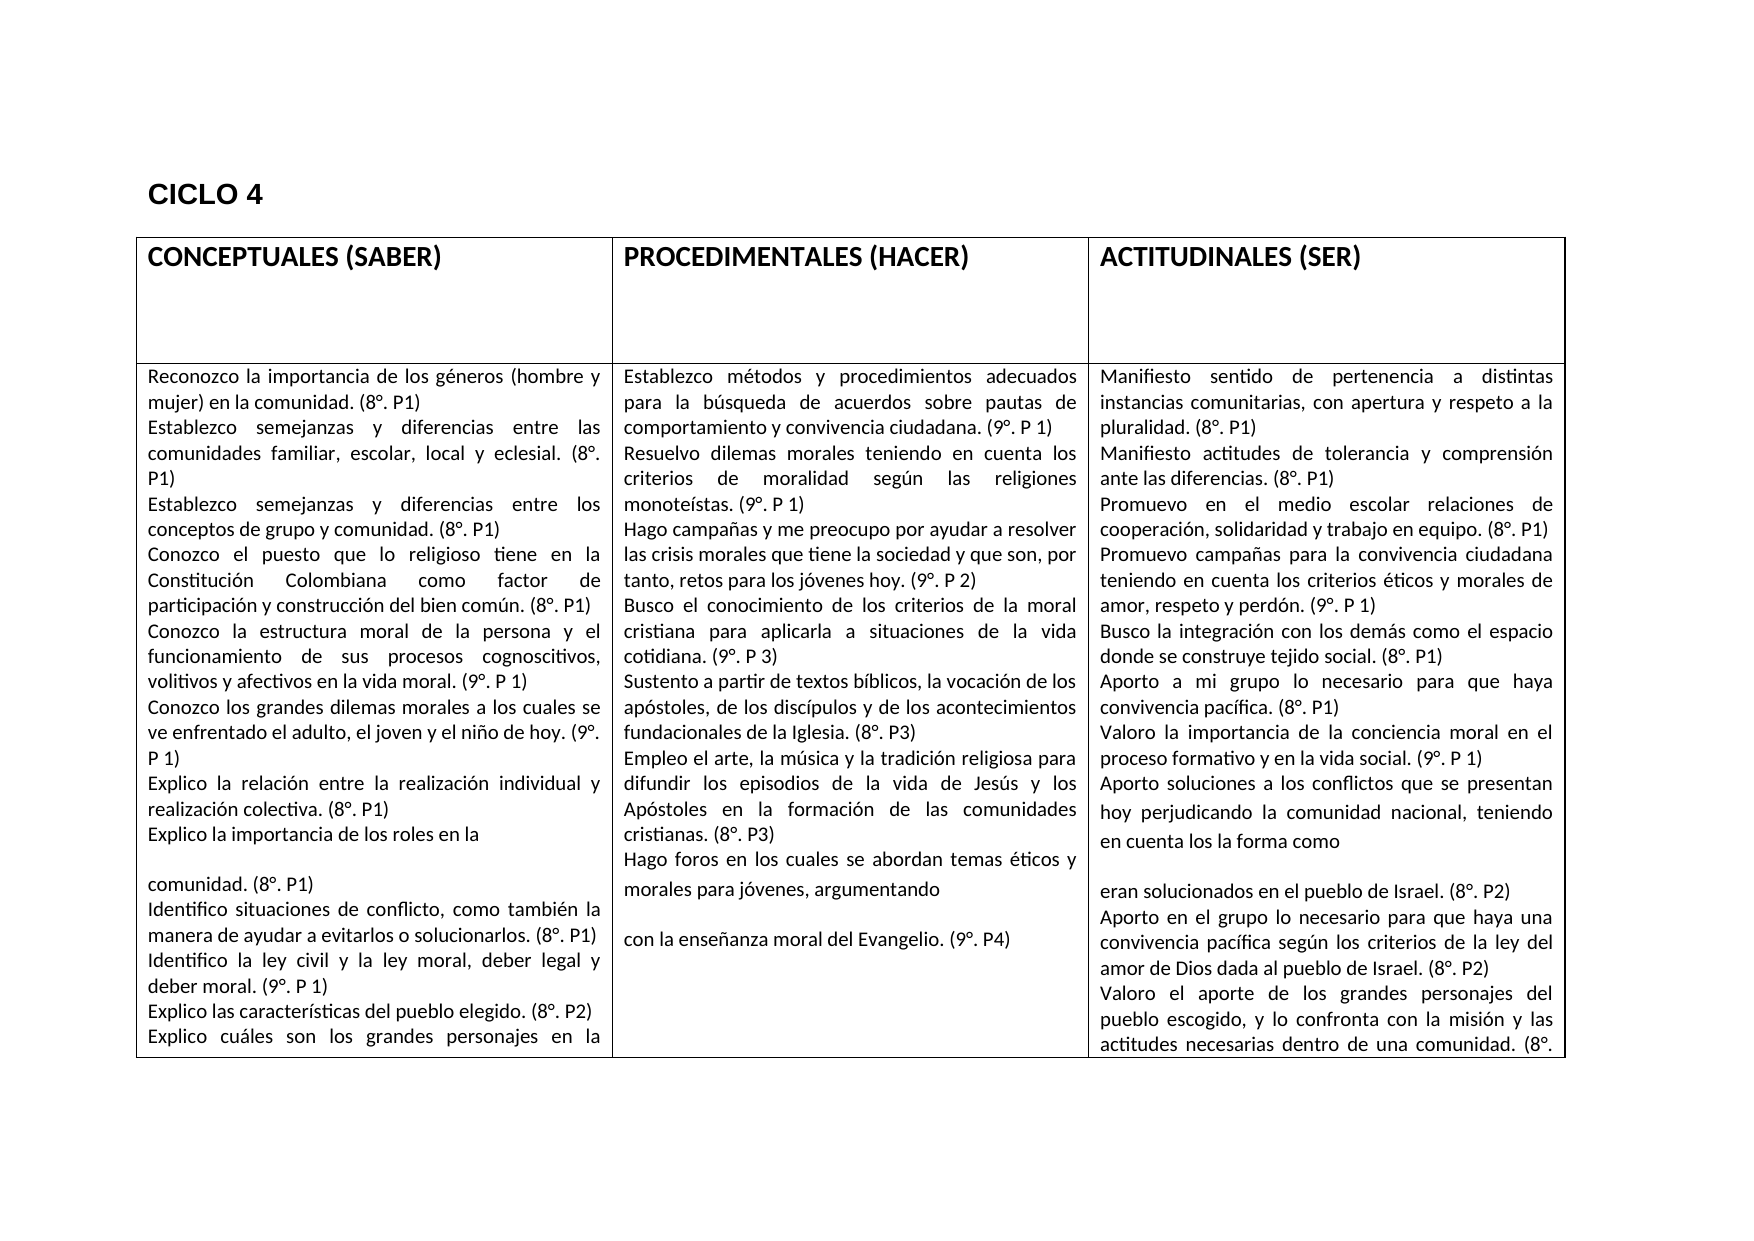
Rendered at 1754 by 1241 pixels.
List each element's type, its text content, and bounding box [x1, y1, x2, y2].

table_header PROCEDIMENTALES (HACER) [613, 238, 1088, 363]
text CICLO 4 [148, 177, 1606, 211]
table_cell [613, 364, 1088, 1057]
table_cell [137, 364, 612, 1057]
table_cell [1089, 364, 1564, 1057]
table_header ACTITUDINALES (SER) [1089, 238, 1564, 363]
table_header CONCEPTUALES (SABER) [137, 238, 612, 363]
